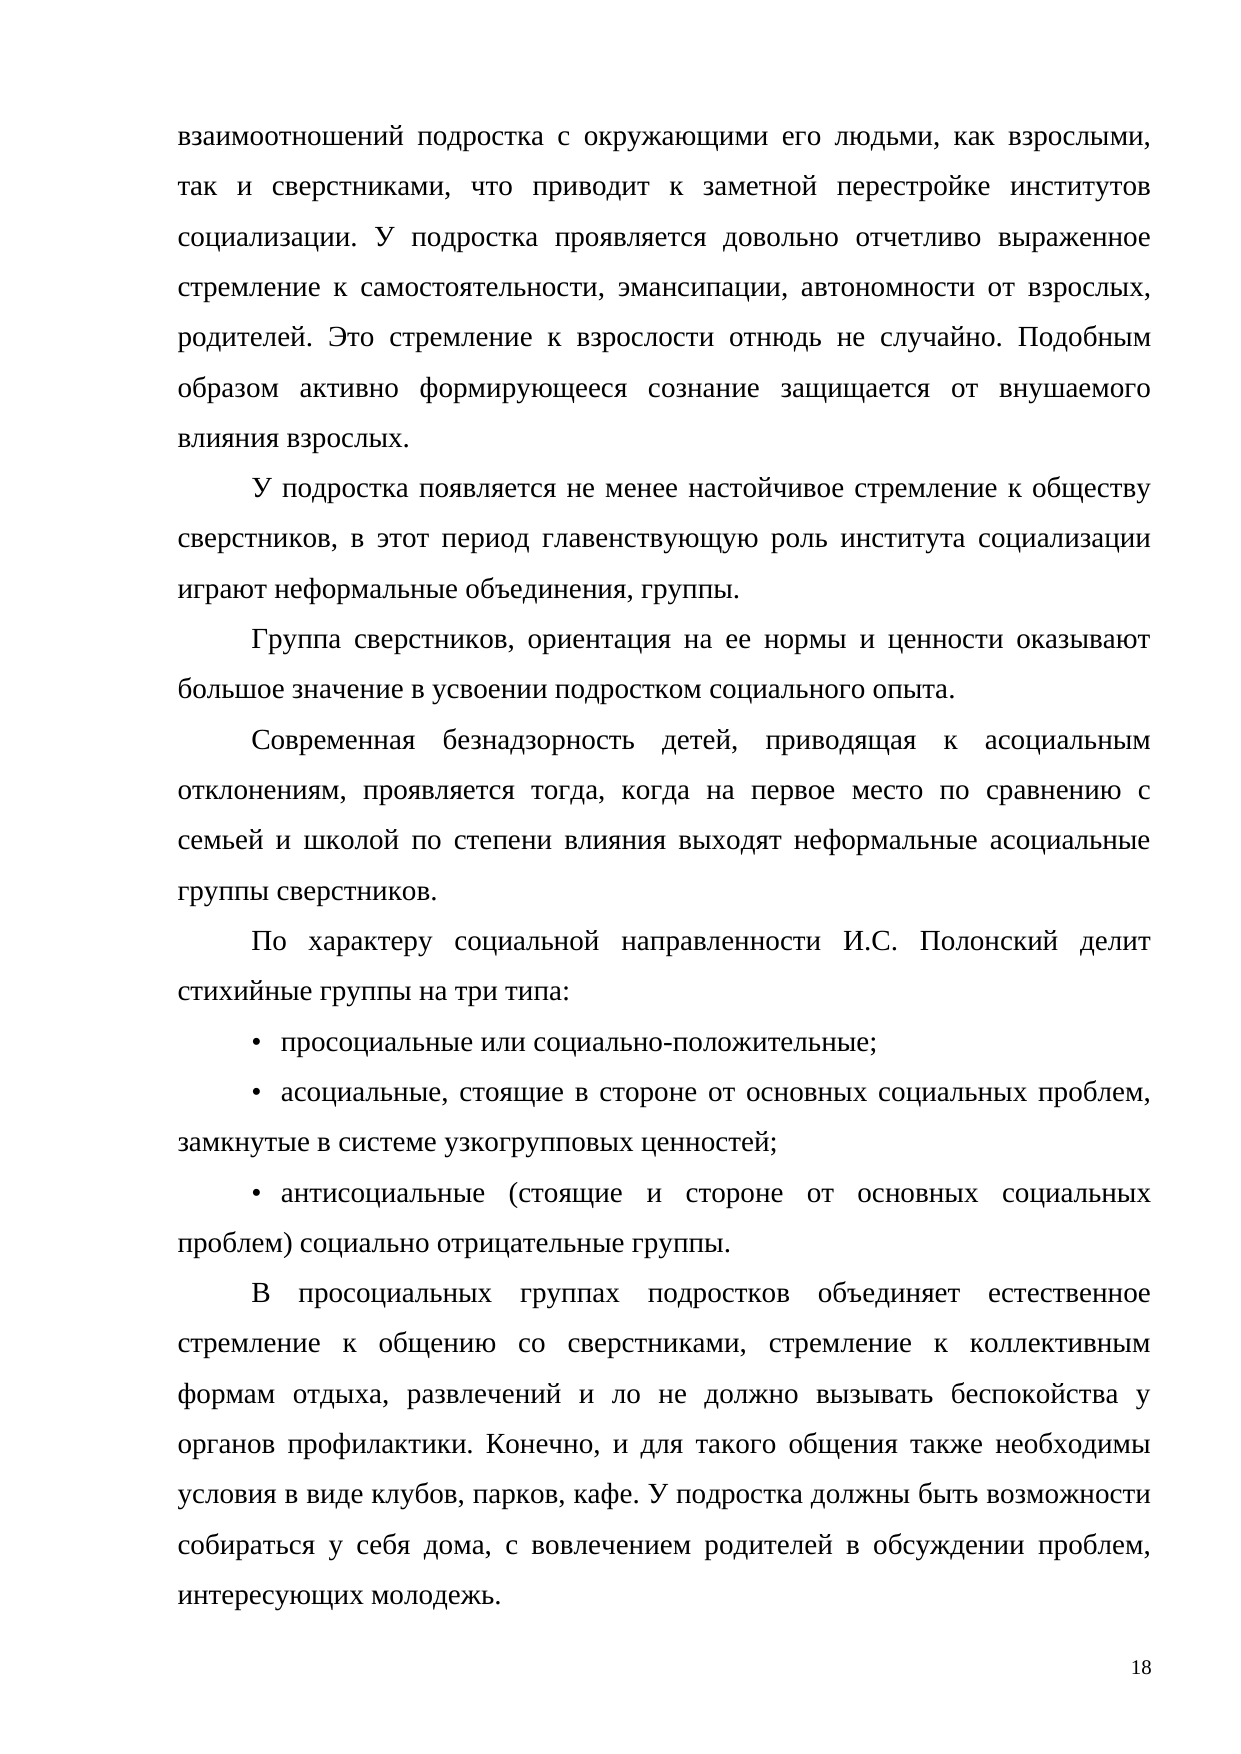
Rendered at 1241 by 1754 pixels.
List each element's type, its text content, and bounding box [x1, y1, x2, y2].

list антисоциальные (стоящие и стороне от основных социальных проблем) социально отрицательные группы. [177, 1175, 1152, 1258]
list асоциальные, стоящие в стороне от основных социальных проблем, замкнутые в системе узкогрупповых ценностей; [177, 1074, 1152, 1158]
text У подростка появляется не менее настойчивое стремление к обществу сверстников, в этот период главенствующую роль института социализации играют неформальные объединения, группы. [177, 470, 1152, 604]
text Современная безнадзорность детей, приводящая к асоциальным отклонениям, проявляется тогда, когда на первое место по сравнению с семьей и школой по степени влияния выходят неформальные асоциальные группы сверстников. [177, 722, 1152, 906]
text В просоциальных группах подростков объединяет естественное стремление к общению со сверстниками, стремление к коллективным формам отдыха, развлечений и ло не должно вызывать беспокойства у органов профилактики. Конечно, и для такого общения также необходимы условия в виде клубов, парков, кафе. У подростка должны быть возможности собираться у себя дома, с вовлечением родителей в обсуждении проблем, интересующих молодежь. [177, 1275, 1152, 1611]
text По характеру социальной направленности И.С. Полонский делит стихийные группы на три типа: [177, 923, 1152, 1007]
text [177, 118, 1152, 453]
list просоциальные или социально-положительные; [177, 1024, 1152, 1057]
text Группа сверстников, ориентация на ее нормы и ценности оказывают большое значение в усвоении подростком социального опыта. [177, 621, 1152, 705]
